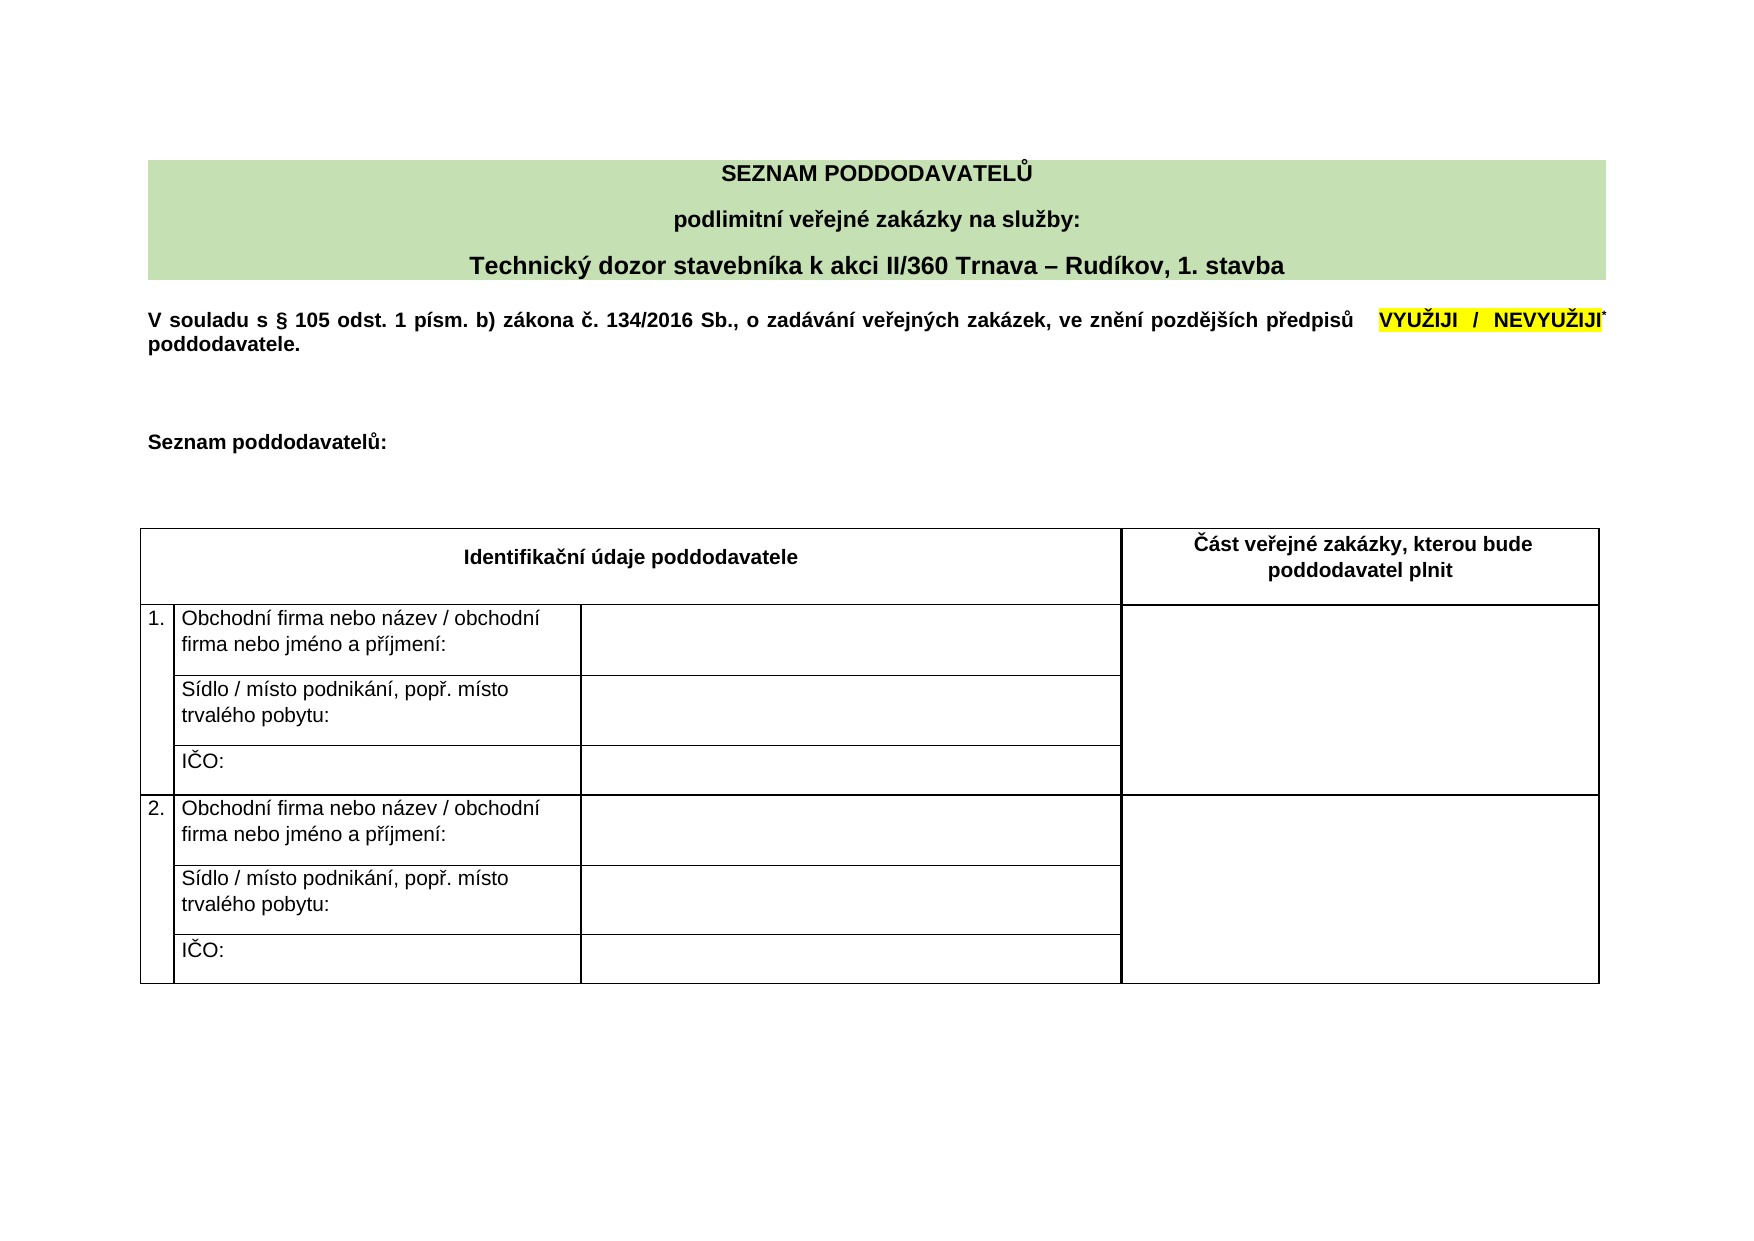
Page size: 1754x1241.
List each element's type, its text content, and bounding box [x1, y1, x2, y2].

table_cell [582, 796, 1120, 864]
table_cell IČO: [175, 746, 580, 794]
table_cell Obchodní firma nebo název / obchodní firma nebo jméno a příjmení: [175, 605, 580, 674]
table_cell Sídlo / místo podnikání, popř. místo trvalého pobytu: [175, 676, 580, 745]
table_cell Sídlo / místo podnikání, popř. místo trvalého pobytu: [175, 866, 580, 934]
table_cell [582, 676, 1120, 745]
table_cell 2. [141, 796, 173, 983]
text Technický dozor stavebníka k akci II/360 Trnava – Rudíkov, 1. stavba [148, 251, 1606, 280]
table_cell Obchodní firma nebo název / obchodní firma nebo jméno a příjmení: [175, 796, 580, 864]
table_cell [582, 935, 1120, 983]
table_cell [582, 746, 1120, 794]
table_cell [1123, 606, 1598, 794]
table_header Část veřejné zakázky, kterou bude poddodavatel plnit [1123, 529, 1598, 604]
text Seznam poddodavatelů: [148, 430, 1606, 454]
table_cell IČO: [175, 935, 580, 983]
table_cell 1. [141, 605, 173, 794]
text SEZNAM PODDODAVATELŮ [148, 160, 1606, 186]
table_header Identifikační údaje poddodavatele [141, 529, 1120, 604]
text V souladu s § 105 odst. 1 písm. b) zákona č. 134/2016 Sb., o zadávání veřejných zakázek, ve znění pozdějších předpisů VYUŽIJI / NEVYUŽIJI* poddodavatele. [148, 308, 1606, 356]
table_cell [1123, 796, 1598, 983]
table_cell [582, 605, 1120, 674]
table_cell [582, 866, 1120, 934]
text podlimitní veřejné zakázky na služby: [148, 206, 1606, 232]
